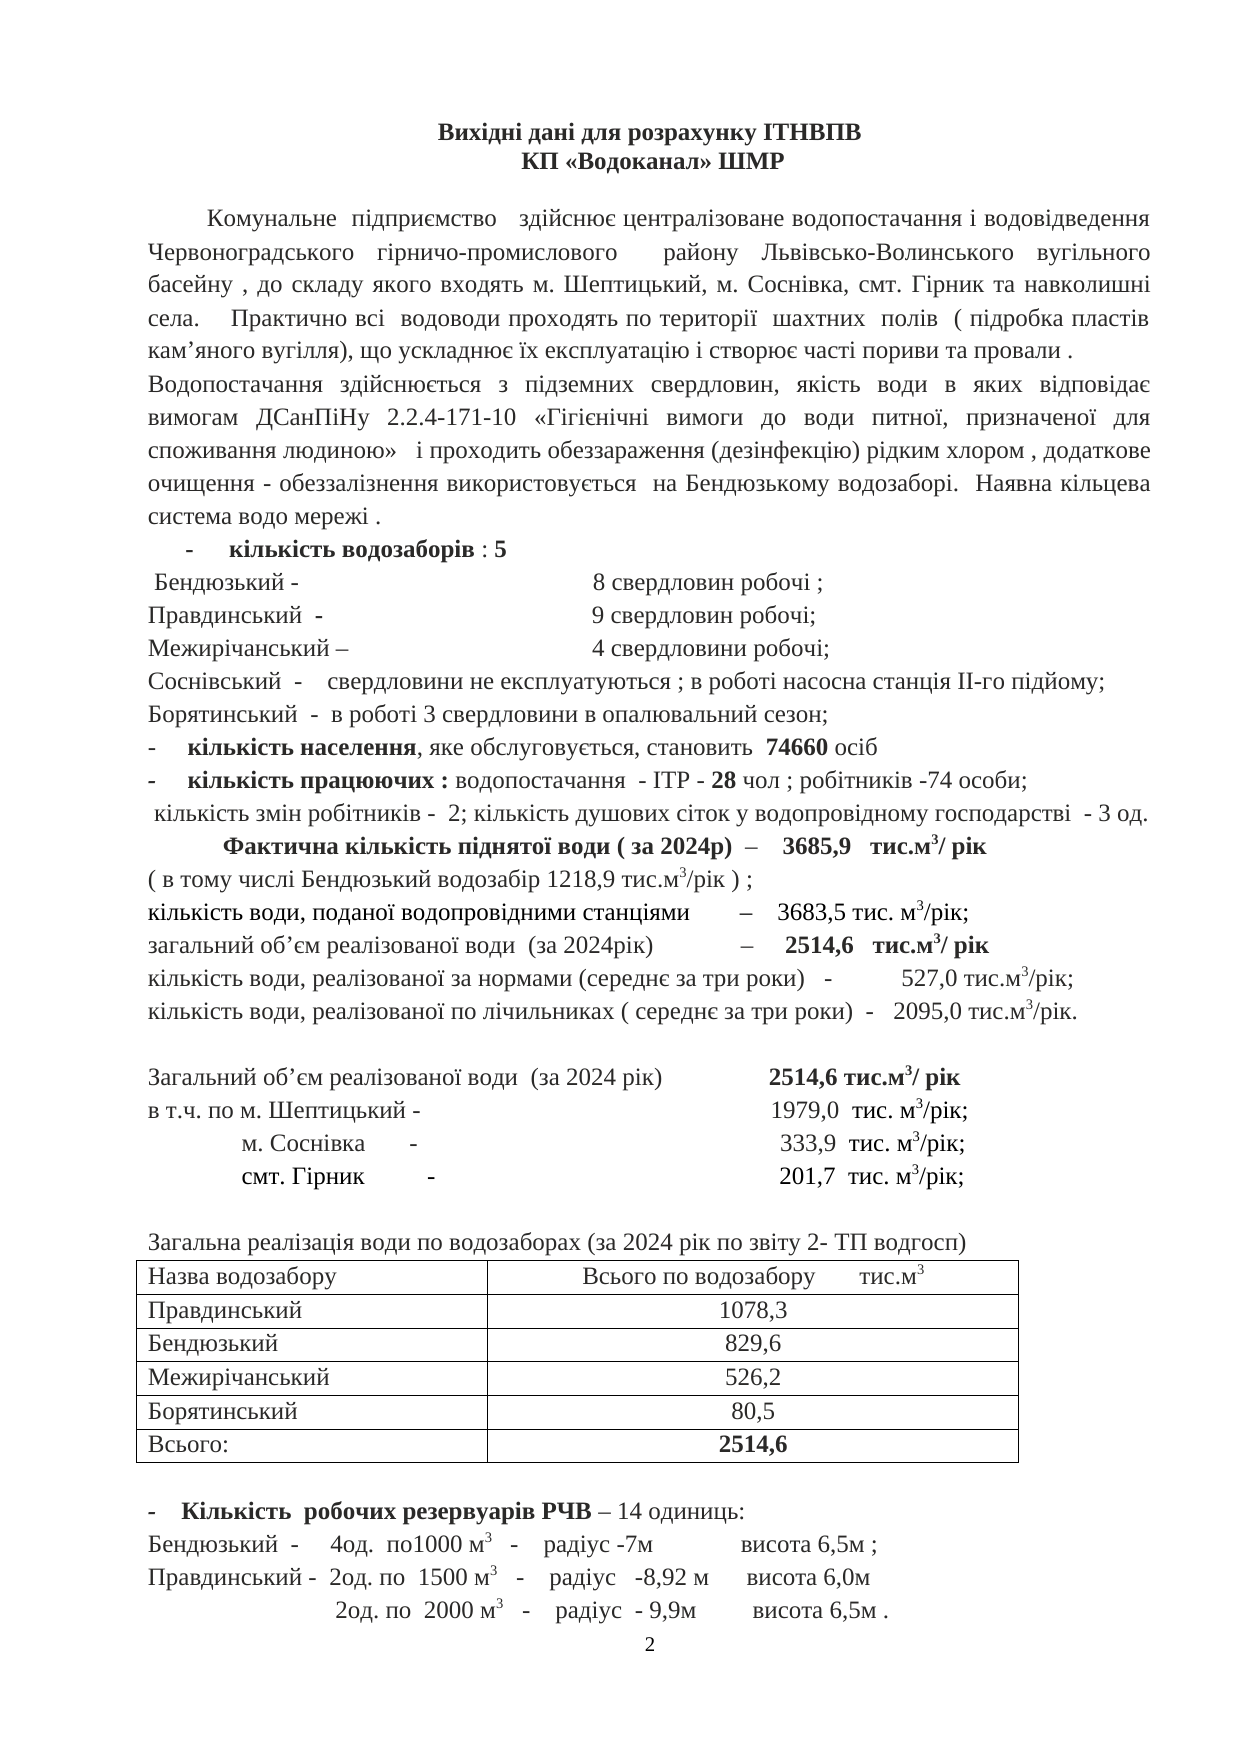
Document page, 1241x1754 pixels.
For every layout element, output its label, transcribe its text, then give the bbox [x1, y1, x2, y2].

table_cell Борятинський [137, 1396, 487, 1428]
text Межирічанський – 4 свердловини робочі; [148, 633, 1152, 662]
list кількість водозаборів : 5 [185, 534, 1152, 562]
text кількість змін робітників - 2; кількість душових сіток у водопровідному господарстві - 3 од. [148, 798, 1152, 827]
table_cell 80,5 [488, 1396, 1018, 1428]
table_cell Всього: [137, 1430, 487, 1462]
text Соснівський - свердловини не експлуатуються ; в роботі насосна станція ІІ-го підйому; [148, 666, 1152, 694]
text Загальний об’єм реалізованої води (за 2024 рік) 2514,6 тис.м3/ рік [148, 1062, 1152, 1091]
table_header Всього по водозабору тис.м3 [488, 1261, 1018, 1294]
text кількість води, реалізованої по лічильниках ( середнє за три роки) - 2095,0 тис.м3/рік. [148, 996, 1152, 1025]
text КП «Водоканал» ШМР [148, 146, 1152, 175]
text Загальна реалізація води по водозаборах (за 2024 рік по звіту 2- ТП водгосп) [148, 1227, 1152, 1256]
table_cell Правдинський [137, 1295, 487, 1327]
text Бендюзький - 8 свердловин робочі ; [148, 567, 1152, 596]
text - Кількість робочих резервуарів РЧВ – 14 одиниць: [148, 1496, 1152, 1525]
text Правдинський - 2од. по - радіус висота 6,0м [148, 1562, 1152, 1591]
text загальний об’єм реалізованої води (за 2024рік) – 2514,6 тис.м3/ рік [148, 930, 1152, 959]
text кількість води, реалізованої за нормами (середнє за три роки) - 527,0 тис.м3/рік; [148, 963, 1152, 992]
text Бендюзький - 4од. по- радіус -7м висота 6,5м ; [148, 1529, 1152, 1558]
table_cell 526,2 [488, 1362, 1018, 1395]
text кількість води, поданої водопровідними станціями – 3683,5 тис. м3/рік; [148, 897, 1152, 926]
text Комунальне підприємство здійснює централізоване водопостачання і водовідведення Червоноградського гірничо-промислового району Львівсько-Волинського вугільного басейну , до складу якого входять м. Шептицький, м. Соснівка, смт. Гірник та навколишні села. Практично всі водоводи проходять по території шахтних полів ( підробка пластів кам’яного вугілля), що ускладнює їх експлуатацію і створює часті пориви та провали . [148, 203, 1152, 364]
table_cell 1078,3 [488, 1295, 1018, 1327]
table_cell 2514,6 [488, 1430, 1018, 1462]
table_header Назва водозабору [137, 1261, 487, 1294]
table_cell 829,6 [488, 1329, 1018, 1361]
table_cell Бендюзький [137, 1329, 487, 1361]
text - кількість населення, яке обслуговується, становить 74660 осіб [148, 732, 1152, 761]
text ( в тому числі Бендюзький водозабір 1218,9 тис.м3/рік ) ; [148, 864, 1152, 893]
text 2од. по 2000 м3 - радіус - 9,9м висота 6,5м . [148, 1595, 1152, 1624]
text в т.ч. по м. Шептицький - 1979,0 тис. м3/рік; [148, 1095, 1152, 1124]
text Борятинський - в роботі 3 свердловини в опалювальний сезон; [148, 699, 1152, 728]
text Правдинський - 9 свердловин робочі; [148, 600, 1152, 628]
text смт. Гірник - 201,7 тис. м3/рік; [148, 1161, 1152, 1190]
text м. Соснівка - 333,9 тис. м3/рік; [148, 1128, 1152, 1157]
table_cell Межирічанський [137, 1362, 487, 1395]
list Фактична кількість піднятої води ( за 2024р) – 3685,9 тис.м3/ рік [223, 831, 1152, 860]
text Вихідні дані для розрахунку ІТНВПВ [148, 117, 1152, 146]
text - кількість працюючих : водопостачання - ІТР - 28 чол ; робітників -74 особи; [148, 765, 1152, 794]
text Водопостачання здійснюється з підземних свердловин, якість води в яких відповідає вимогам ДСанПіНу 2.2.4-171-10 «Гігієнічні вимоги до води питної, призначеної для споживання людиною» і проходить обеззараження (дезінфекцію) рідким хлором , додаткове очищення - обеззалізнення використовується на Бендюзькому водозаборі. Наявна кільцева система водо мережі . [148, 369, 1152, 529]
